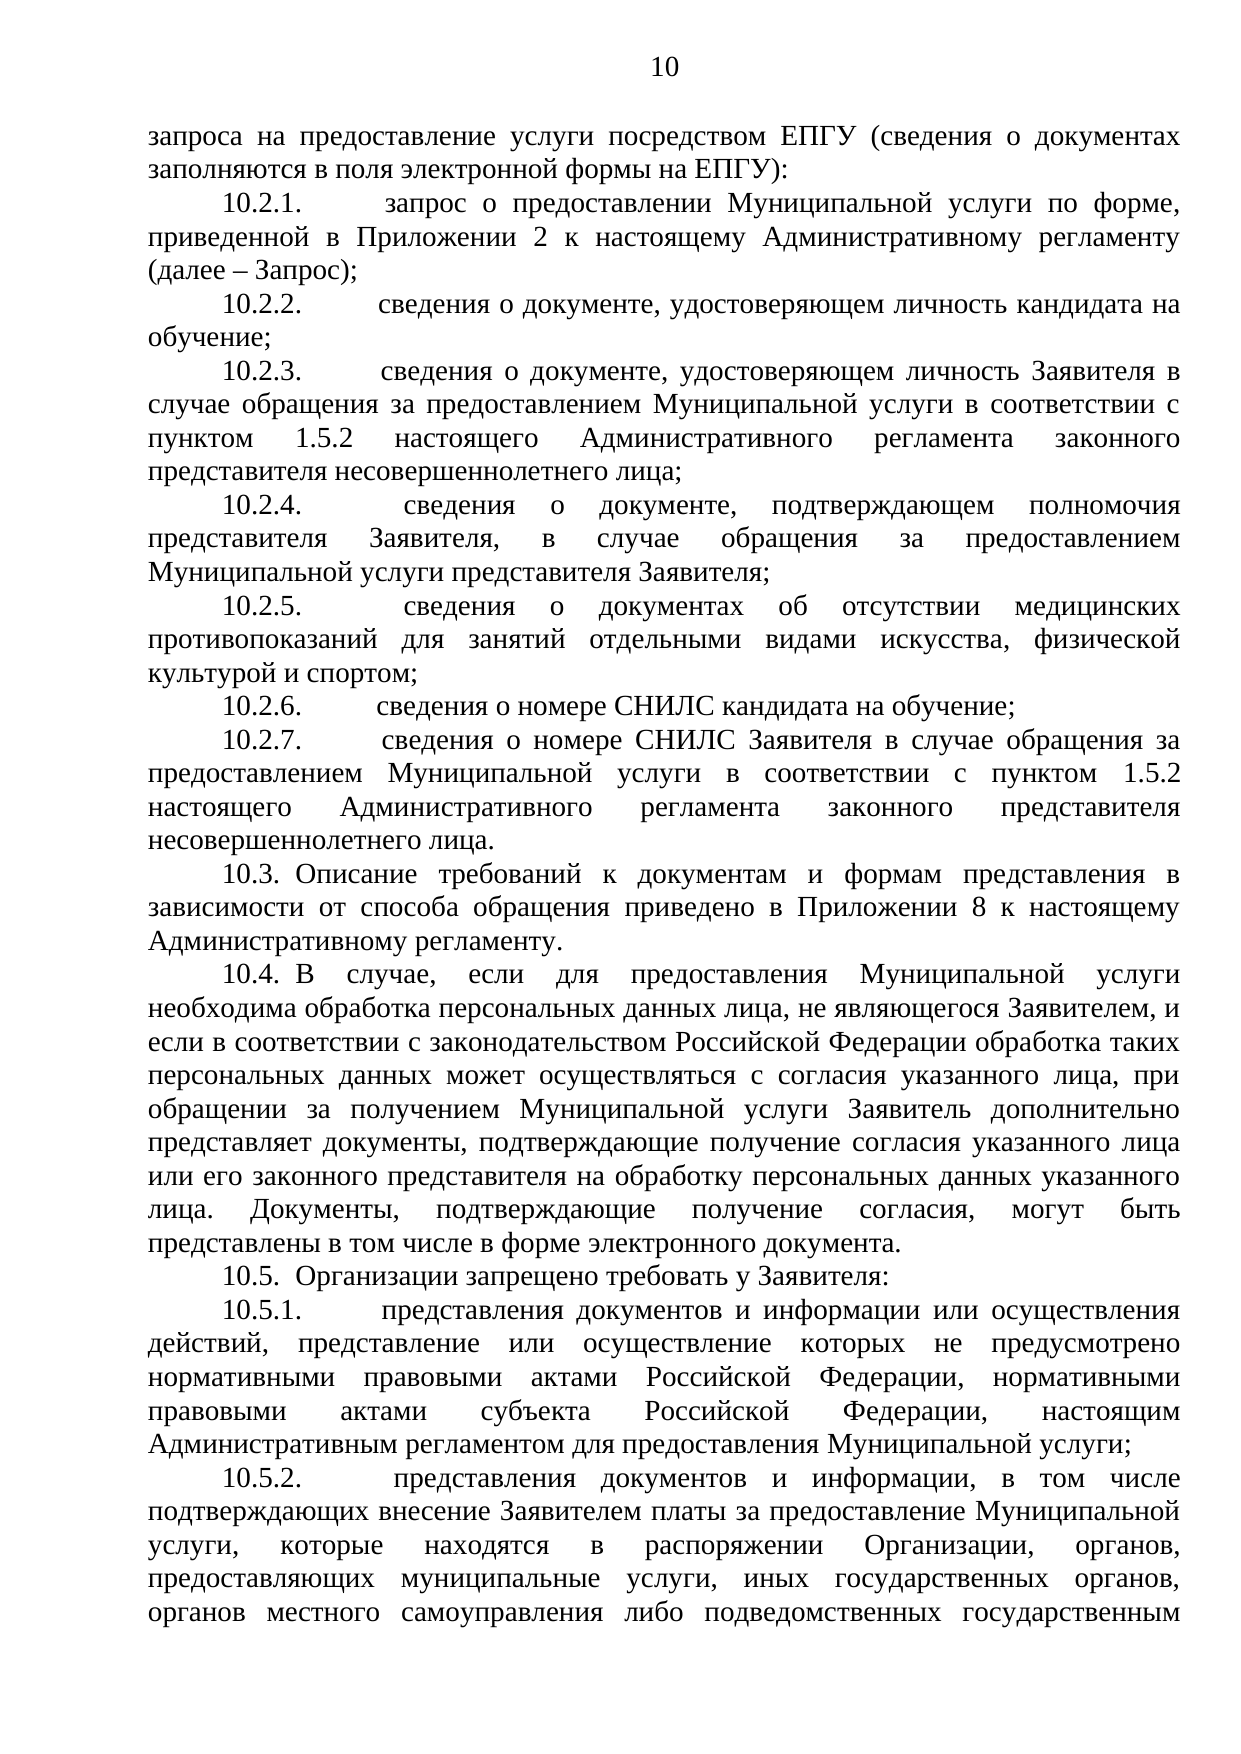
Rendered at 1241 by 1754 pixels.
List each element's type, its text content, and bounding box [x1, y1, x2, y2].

list сведения о номере СНИЛС Заявителя в случае обращения за предоставлением Муниципальной услуги в соответствии с пунктом 1.5.2 настоящего Административного регламента законного представителя несовершеннолетнего лица. [148, 722, 1181, 856]
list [148, 1460, 1181, 1627]
list сведения о документе, удостоверяющем личность Заявителя в случае обращения за предоставлением Муниципальной услуги в соответствии с пунктом 1.5.2 настоящего Административного регламента законного представителя несовершеннолетнего лица; [148, 353, 1181, 487]
list сведения о документе, подтверждающем полномочия представителя Заявителя, в случае обращения за предоставлением Муниципальной услуги представителя Заявителя; [148, 487, 1181, 588]
list сведения о документе, удостоверяющем личность кандидата на обучение; [148, 286, 1181, 353]
list Организации запрещено требовать у Заявителя: [148, 1258, 1181, 1292]
list Описание требований к документам и формам представления в зависимости от способа обращения приведено в Приложении 8 к настоящему Административному регламенту. [148, 856, 1181, 957]
list сведения о номере СНИЛС кандидата на обучение; [148, 688, 1181, 722]
list запрос о предоставлении Муниципальной услуги по форме, приведенной в Приложении 2 к настоящему Административному регламенту (далее – Запрос); [148, 185, 1181, 286]
list представления документов и информации или осуществления действий, представление или осуществление которых не предусмотрено нормативными правовыми актами Российской Федерации, нормативными правовыми актами субъекта Российской Федерации, настоящим Административным регламентом для предоставления Муниципальной услуги; [148, 1292, 1181, 1460]
list сведения о документах об отсутствии медицинских противопоказаний для занятий отдельными видами искусства, физической культурой и спортом; [148, 588, 1181, 688]
list В случае, если для предоставления Муниципальной услуги необходима обработка персональных данных лица, не являющегося Заявителем, и если в соответствии с законодательством Российской Федерации обработка таких персональных данных может осуществляться с согласия указанного лица, при обращении за получением Муниципальной услуги Заявитель дополнительно представляет документы, подтверждающие получение согласия указанного лица или его законного представителя на обработку персональных данных указанного лица. Документы, подтверждающие получение согласия, могут быть представлены в том числе в форме электронного документа. [148, 957, 1181, 1258]
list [148, 118, 1181, 185]
